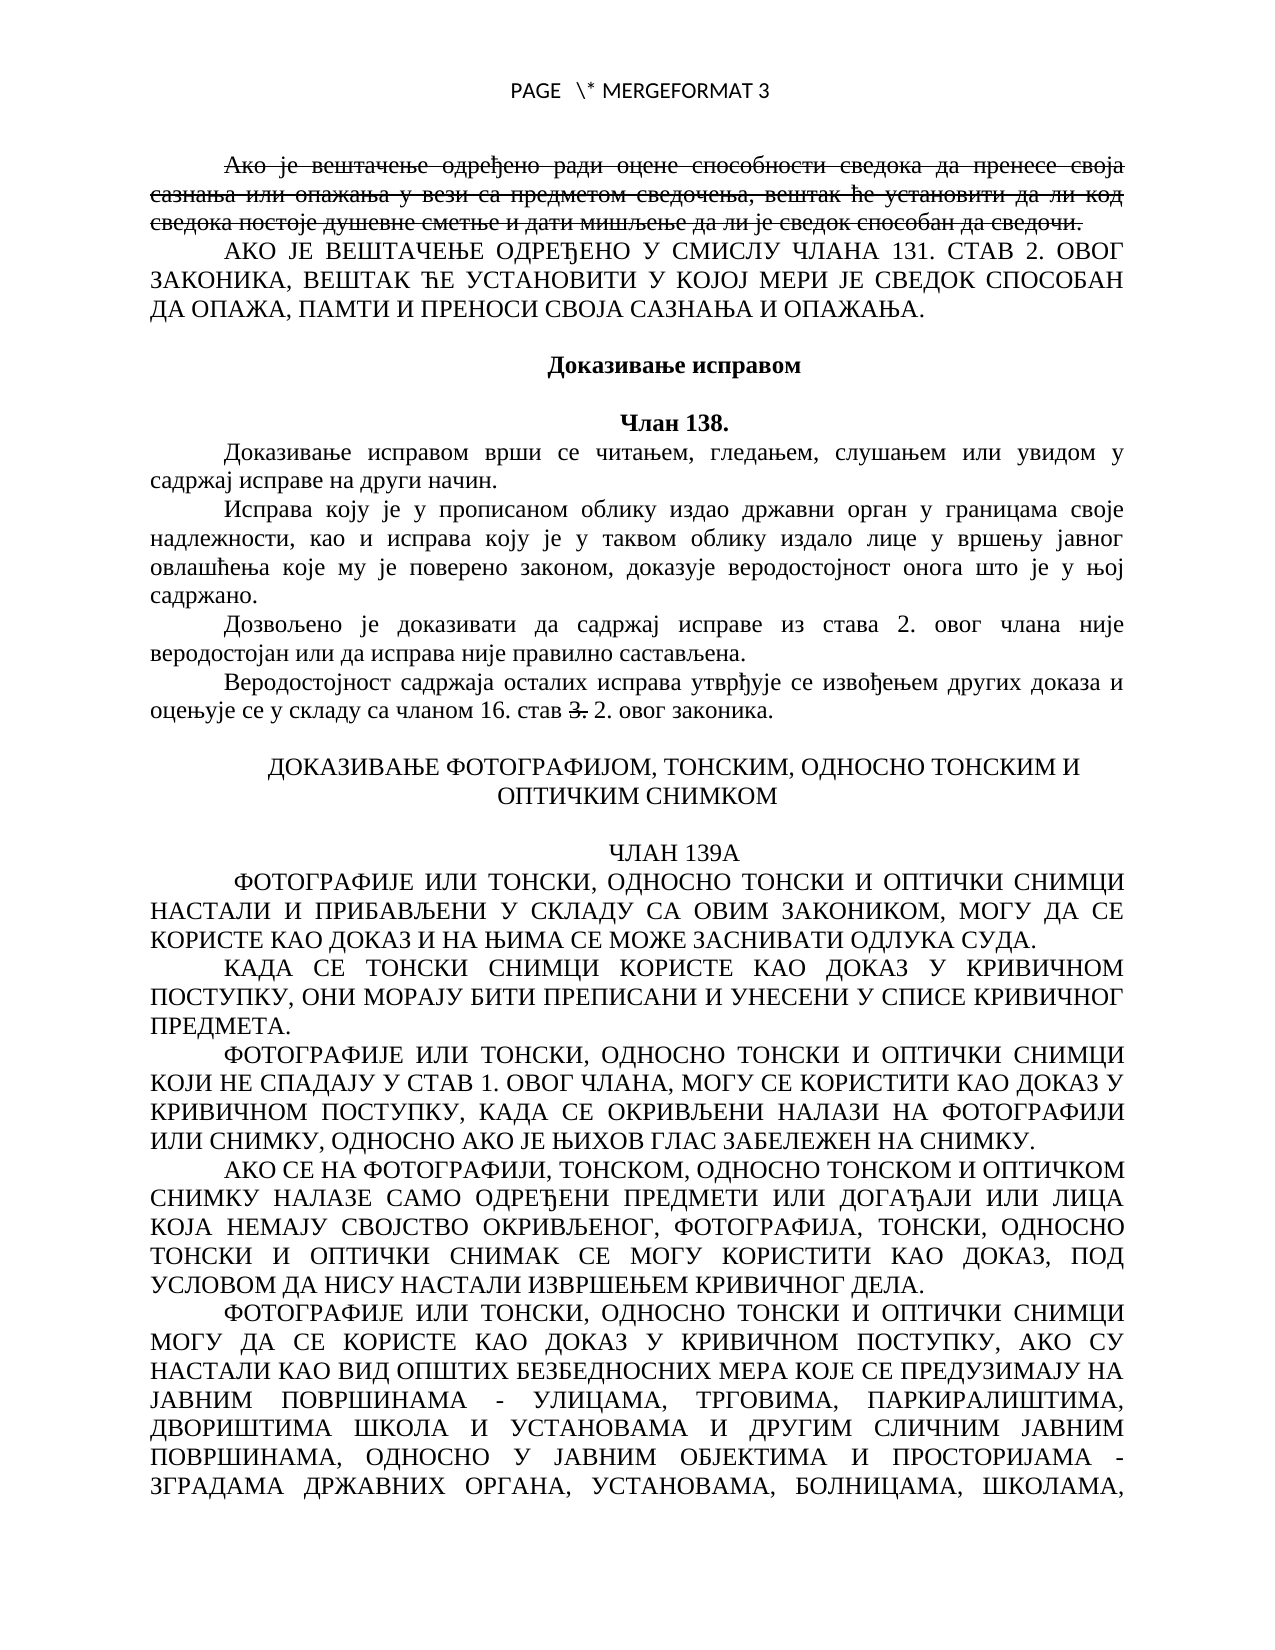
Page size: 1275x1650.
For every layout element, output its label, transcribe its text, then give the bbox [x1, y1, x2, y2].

text Дозвољено је доказивати да садржај исправе из става 2. овог члана није веродостојан или да исправа није правилно састављена. [150, 609, 1125, 667]
text КАДА СЕ ТОНСКИ СНИМЦИ КОРИСТЕ КАО ДОКАЗ У КРИВИЧНОМ ПОСТУПКУ, ОНИ МОРАЈУ БИТИ ПРЕПИСАНИ И УНЕСЕНИ У СПИСЕ КРИВИЧНОГ ПРЕДМЕТА. [150, 953, 1125, 1040]
text АКО ЈЕ ВЕШТАЧЕЊЕ ОДРЕЂЕНО У СМИСЛУ ЧЛАНА 131. СТАВ 2. ОВОГ ЗАКОНИКА, ВЕШТАК ЋЕ УСТАНОВИТИ У КОЈОЈ МЕРИ ЈЕ СВЕДОК СПОСОБАН ДА ОПАЖА, ПАМТИ И ПРЕНОСИ СВОЈА САЗНАЊА И ОПАЖАЊА. [150, 236, 1125, 322]
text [150, 1298, 1125, 1500]
text ДОКАЗИВАЊЕ ФОТОГРАФИЈОМ, ТОНСКИМ, ОДНОСНО ТОНСКИМ И ОПТИЧКИМ СНИМКОМ [150, 752, 1125, 810]
text ЧЛАН 139А [150, 838, 1125, 867]
text Исправа коју је у прописаном облику издао државни орган у границама своје надлежности, као и исправа коју је у таквом облику издало лице у вршењу јавног овлашћења које му је поверено законом, доказује веродостојност онога што је у њој садржано. [150, 494, 1125, 609]
text Доказивање исправом врши се читањем, гледањем, слушањем или увидом у садржај исправе на други начин. [150, 437, 1125, 494]
text ФОТОГРАФИЈЕ ИЛИ ТОНСКИ, ОДНОСНО ТОНСКИ И ОПТИЧКИ СНИМЦИ КОЈИ НЕ СПАДАЈУ У СТАВ 1. ОВОГ ЧЛАНА, МОГУ СЕ КОРИСТИТИ КАО ДОКАЗ У КРИВИЧНОМ ПОСТУПКУ, КАДА СЕ ОКРИВЉЕНИ НАЛАЗИ НА ФОТОГРАФИЈИ ИЛИ СНИМКУ, ОДНОСНО АКО ЈЕ ЊИХОВ ГЛАС ЗАБЕЛЕЖЕН НА СНИМКУ. [150, 1040, 1125, 1155]
text АКО СЕ НА ФОТОГРАФИЈИ, ТОНСКОМ, ОДНОСНО ТОНСКОМ И ОПТИЧКОМ СНИМКУ НАЛАЗЕ САМО ОДРЕЂЕНИ ПРЕДМЕТИ ИЛИ ДОГАЂАЈИ ИЛИ ЛИЦА КОЈА НЕМАЈУ СВОЈСТВО ОКРИВЉЕНОГ, ФОТОГРАФИЈА, ТОНСКИ, ОДНОСНО ТОНСКИ И ОПТИЧКИ СНИМАК СЕ МОГУ КОРИСТИТИ КАО ДОКАЗ, ПОД УСЛОВОМ ДА НИСУ НАСТАЛИ ИЗВРШЕЊЕМ КРИВИЧНОГ ДЕЛА. [150, 1155, 1125, 1298]
text Ако је вештачење одређено ради оцене способности сведока да пренесе своја сазнања или опажања у вези са предметом сведочења, вештак ће установити да ли код сведока постоје душевне сметње и дати мишљење да ли је сведок способан да сведочи. [150, 150, 1125, 236]
text Веродостојност садржаја осталих исправа утврђује се извођењем других доказа и оцењује се у складу са чланом 16. став 3. 2. овог законика. [150, 667, 1125, 724]
text Члан 138. [150, 408, 1125, 437]
text Доказивање исправом [150, 351, 1125, 379]
text ФОТОГРАФИЈЕ ИЛИ ТОНСКИ, ОДНОСНО ТОНСКИ И ОПТИЧКИ СНИМЦИ НАСТАЛИ И ПРИБАВЉЕНИ У СКЛАДУ СА ОВИМ ЗАКОНИКОМ, МОГУ ДА СЕ КОРИСТЕ КАО ДОКАЗ И НА ЊИМА СЕ МОЖЕ ЗАСНИВАТИ ОДЛУКА СУДА. [150, 867, 1125, 953]
